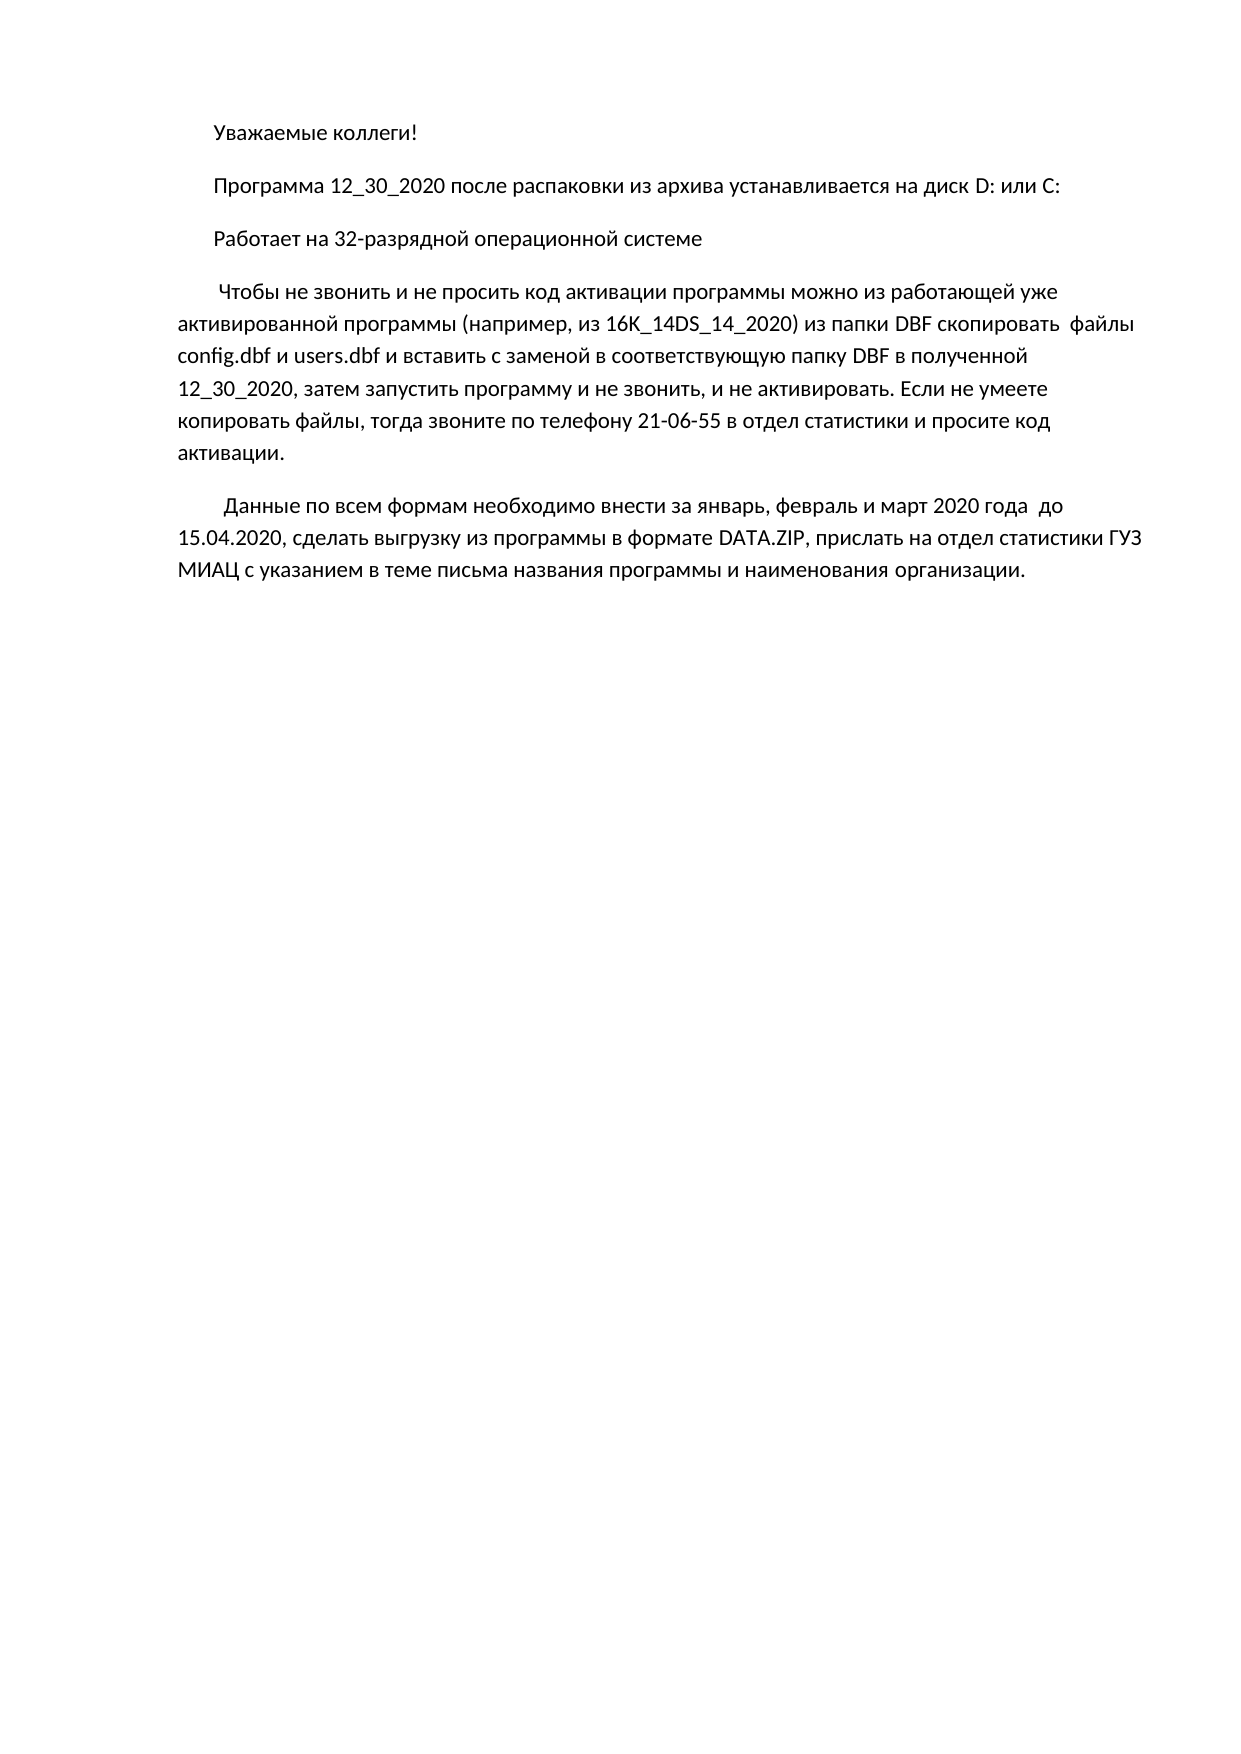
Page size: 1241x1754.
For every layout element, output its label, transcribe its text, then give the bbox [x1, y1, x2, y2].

text Программа 12_30_2020 после распаковки из архива устанавливается на диск D: или C: [177, 171, 1152, 199]
text Уважаемые коллеги! [177, 118, 1152, 146]
text Данные по всем формам необходимо внести за январь, февраль и март 2020 года до 15.04.2020, сделать выгрузку из программы в формате DATA.ZIP, прислать на отдел статистики ГУЗ МИАЦ с указанием в теме письма названия программы и наименования организации. [177, 491, 1152, 583]
text Работает на 32-разрядной операционной системе [177, 224, 1152, 252]
text Чтобы не звонить и не просить код активации программы можно из работающей уже активированной программы (например, из 16K_14DS_14_2020) из папки DBF скопировать файлы config.dbf и users.dbf и вставить с заменой в соответствующую папку DBF в полученной 12_30_2020, затем запустить программу и не звонить, и не активировать. Если не умеете копировать файлы, тогда звоните по телефону 21-06-55 в отдел статистики и просите код активации. [177, 277, 1152, 466]
